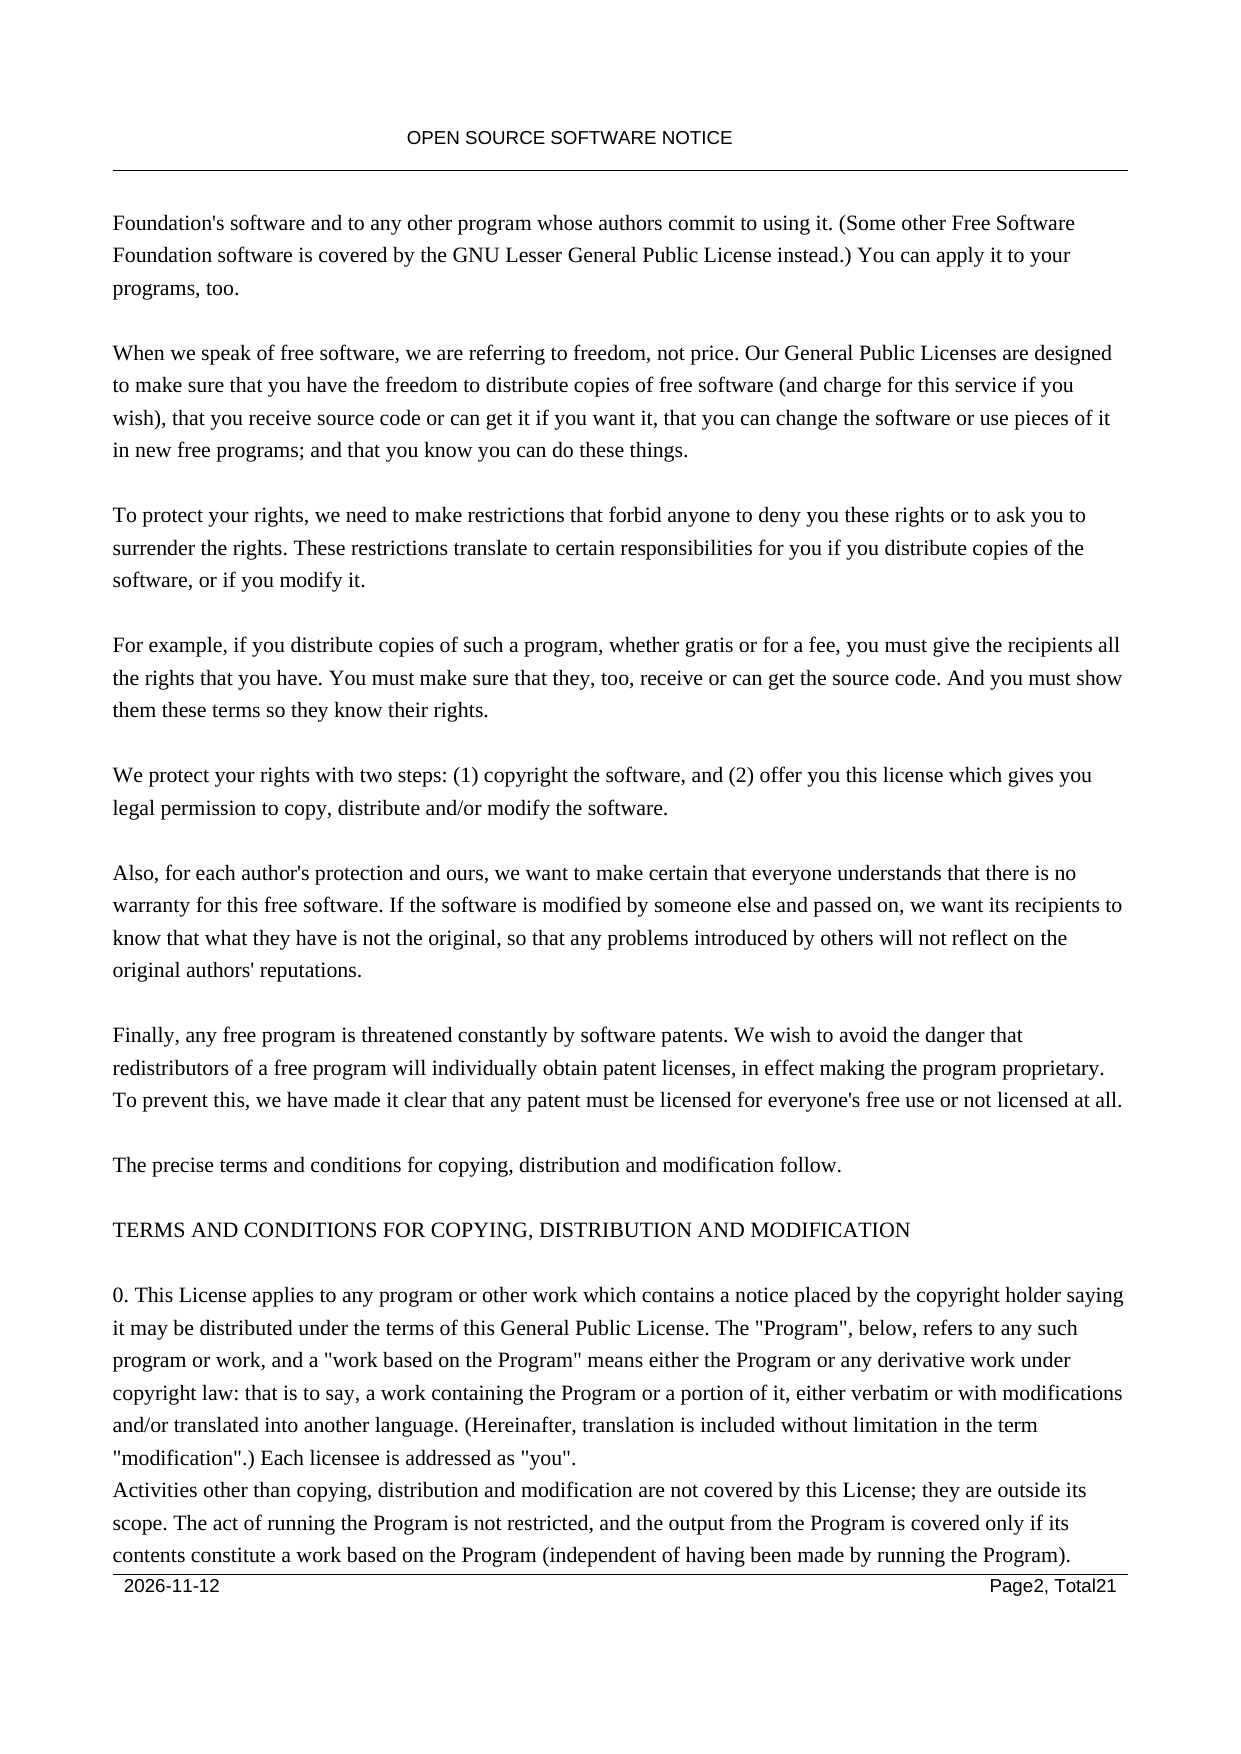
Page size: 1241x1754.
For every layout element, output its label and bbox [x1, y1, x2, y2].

text [112, 206, 1128, 1571]
